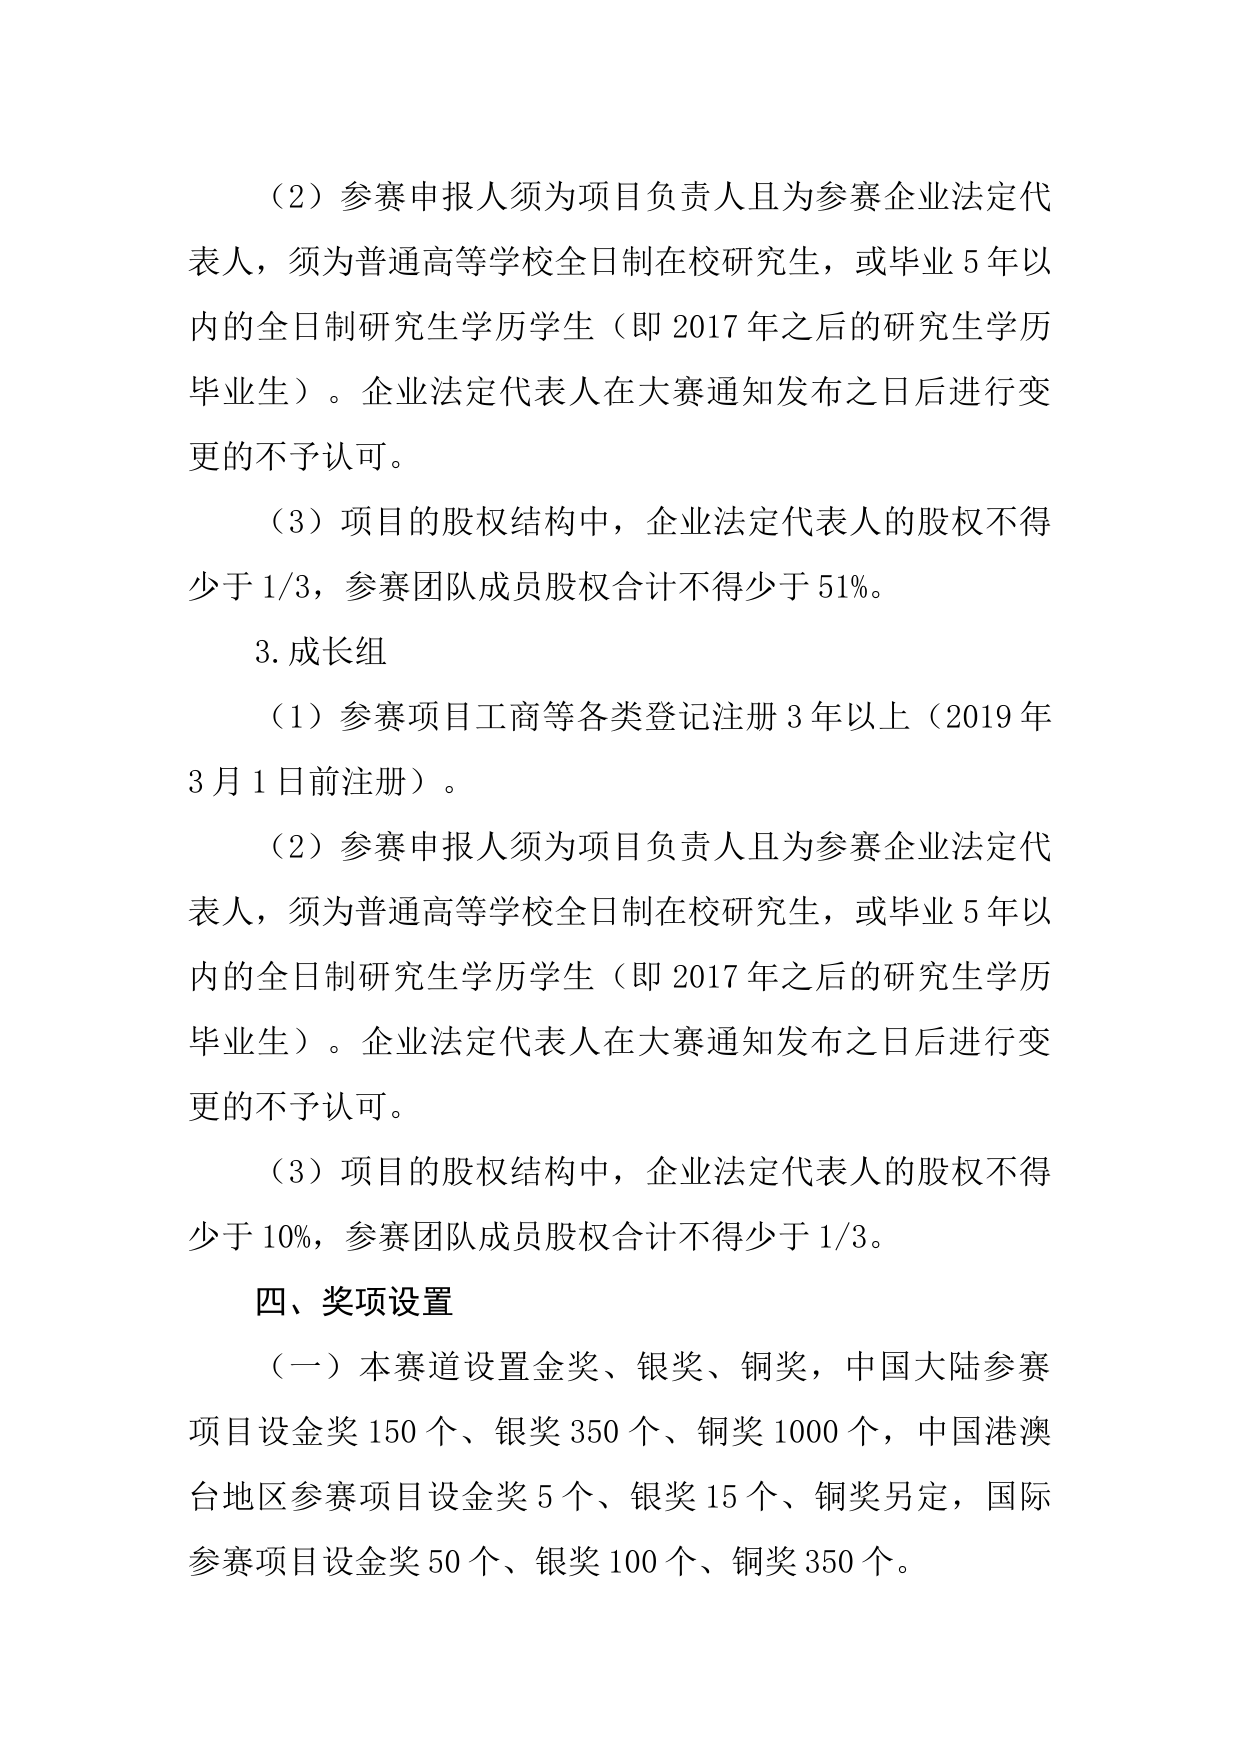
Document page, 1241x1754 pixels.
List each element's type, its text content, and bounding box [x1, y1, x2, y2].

text （1）参赛项目工商等各类登记注册3年以上（2019年3月1日前注册）。 [187, 682, 1053, 812]
text （一）本赛道设置金奖、银奖、铜奖，中国大陆参赛项目设金奖150个、银奖350个、铜奖1000个，中国港澳台地区参赛项目设金奖5个、银奖15个、铜奖另定，国际参赛项目设金奖50个、银奖100个、铜奖350个。 [187, 1332, 1053, 1592]
text 3.成长组 [187, 617, 1053, 682]
text （2）参赛申报人须为项目负责人且为参赛企业法定代表人，须为普通高等学校全日制在校研究生，或毕业5年以内的全日制研究生学历学生（即2017年之后的研究生学历毕业生）。企业法定代表人在大赛通知发布之日后进行变更的不予认可。 [187, 812, 1053, 1137]
text （3）项目的股权结构中，企业法定代表人的股权不得少于1/3，参赛团队成员股权合计不得少于51%。 [187, 487, 1053, 617]
text （2）参赛申报人须为项目负责人且为参赛企业法定代表人，须为普通高等学校全日制在校研究生，或毕业5年以内的全日制研究生学历学生（即2017年之后的研究生学历毕业生）。企业法定代表人在大赛通知发布之日后进行变更的不予认可。 [187, 162, 1053, 487]
text （3）项目的股权结构中，企业法定代表人的股权不得少于10%，参赛团队成员股权合计不得少于1/3。 [187, 1137, 1053, 1267]
text 四、奖项设置 [187, 1267, 1053, 1332]
